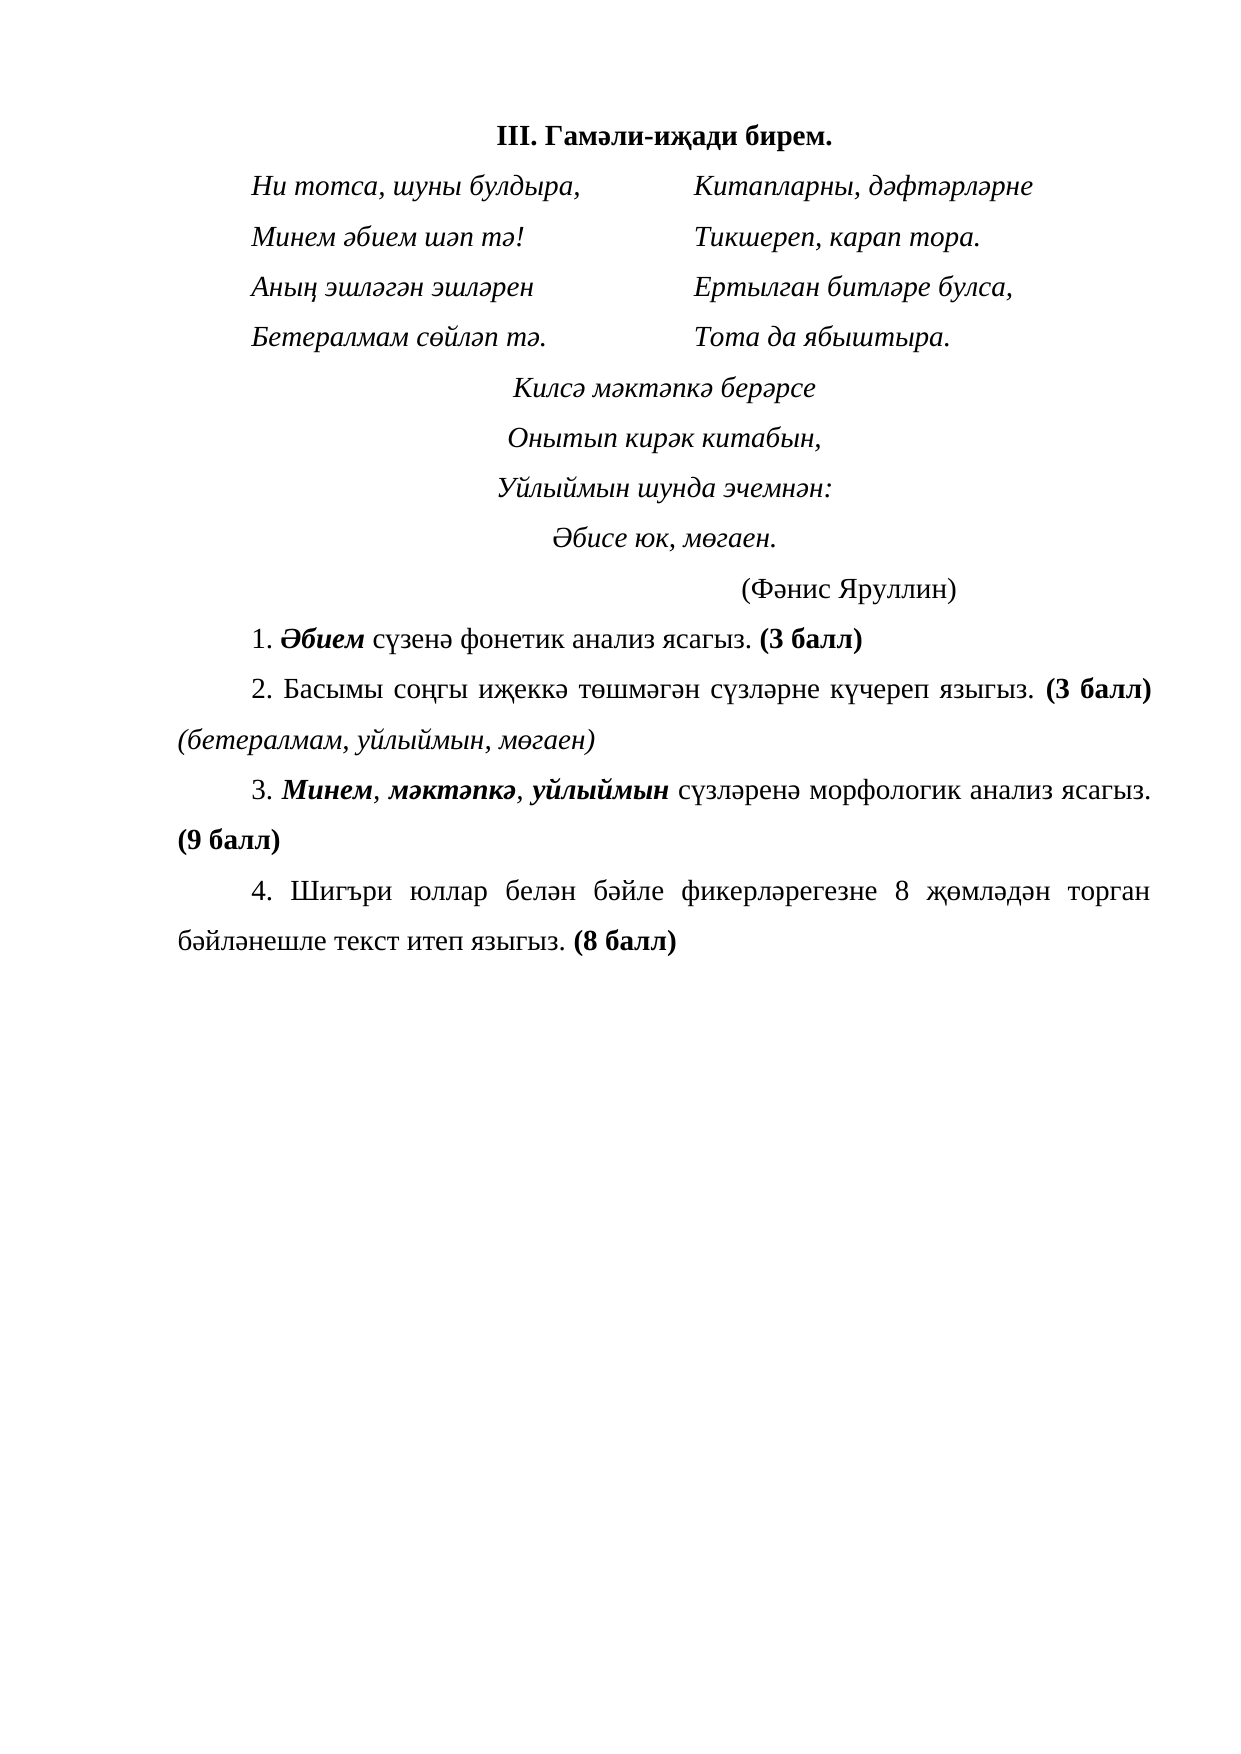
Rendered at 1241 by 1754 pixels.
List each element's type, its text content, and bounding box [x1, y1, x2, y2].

text 1. Әбием сүзенә фонетик анализ ясагыз. (3 балл) [177, 621, 1152, 655]
text Онытып кирәк китабын, [177, 420, 1152, 453]
text Минем әбием шәп тә! Тикшереп, карап тора. [177, 219, 1152, 252]
text Бетералмам сөйләп тә. Тота да ябыштыра. [177, 319, 1152, 353]
text Килсә мәктәпкә берәрсе [177, 370, 1152, 403]
text 3. Минем, мәктәпкә, уйлыймын сүзләренә морфологик анализ ясагыз. (9 балл) [177, 772, 1152, 856]
text Аның эшләгән эшләрен Ертылган битләре булса, [177, 269, 1152, 303]
text Әбисе юк, мөгаен. [177, 521, 1152, 554]
text 2. Басымы соңгы иҗеккә төшмәгән сүзләрне күчереп языгыз. (3 балл) (бетералмам, уйлыймын, мөгаен) [177, 672, 1152, 755]
text (Фәнис Яруллин) [472, 571, 1152, 604]
text Уйлыймын шунда эчемнән: [177, 470, 1152, 504]
text III. Гамәли-иҗади бирем. [177, 118, 1152, 152]
text Ни тотса, шуны булдыра, Китапларны, дәфтәрләрне [177, 168, 1152, 202]
text 4. Шигъри юллар белән бәйле фикерләрегезне 8 җөмләдән торган бәйләнешле текст итеп языгыз. (8 балл) [177, 873, 1152, 957]
